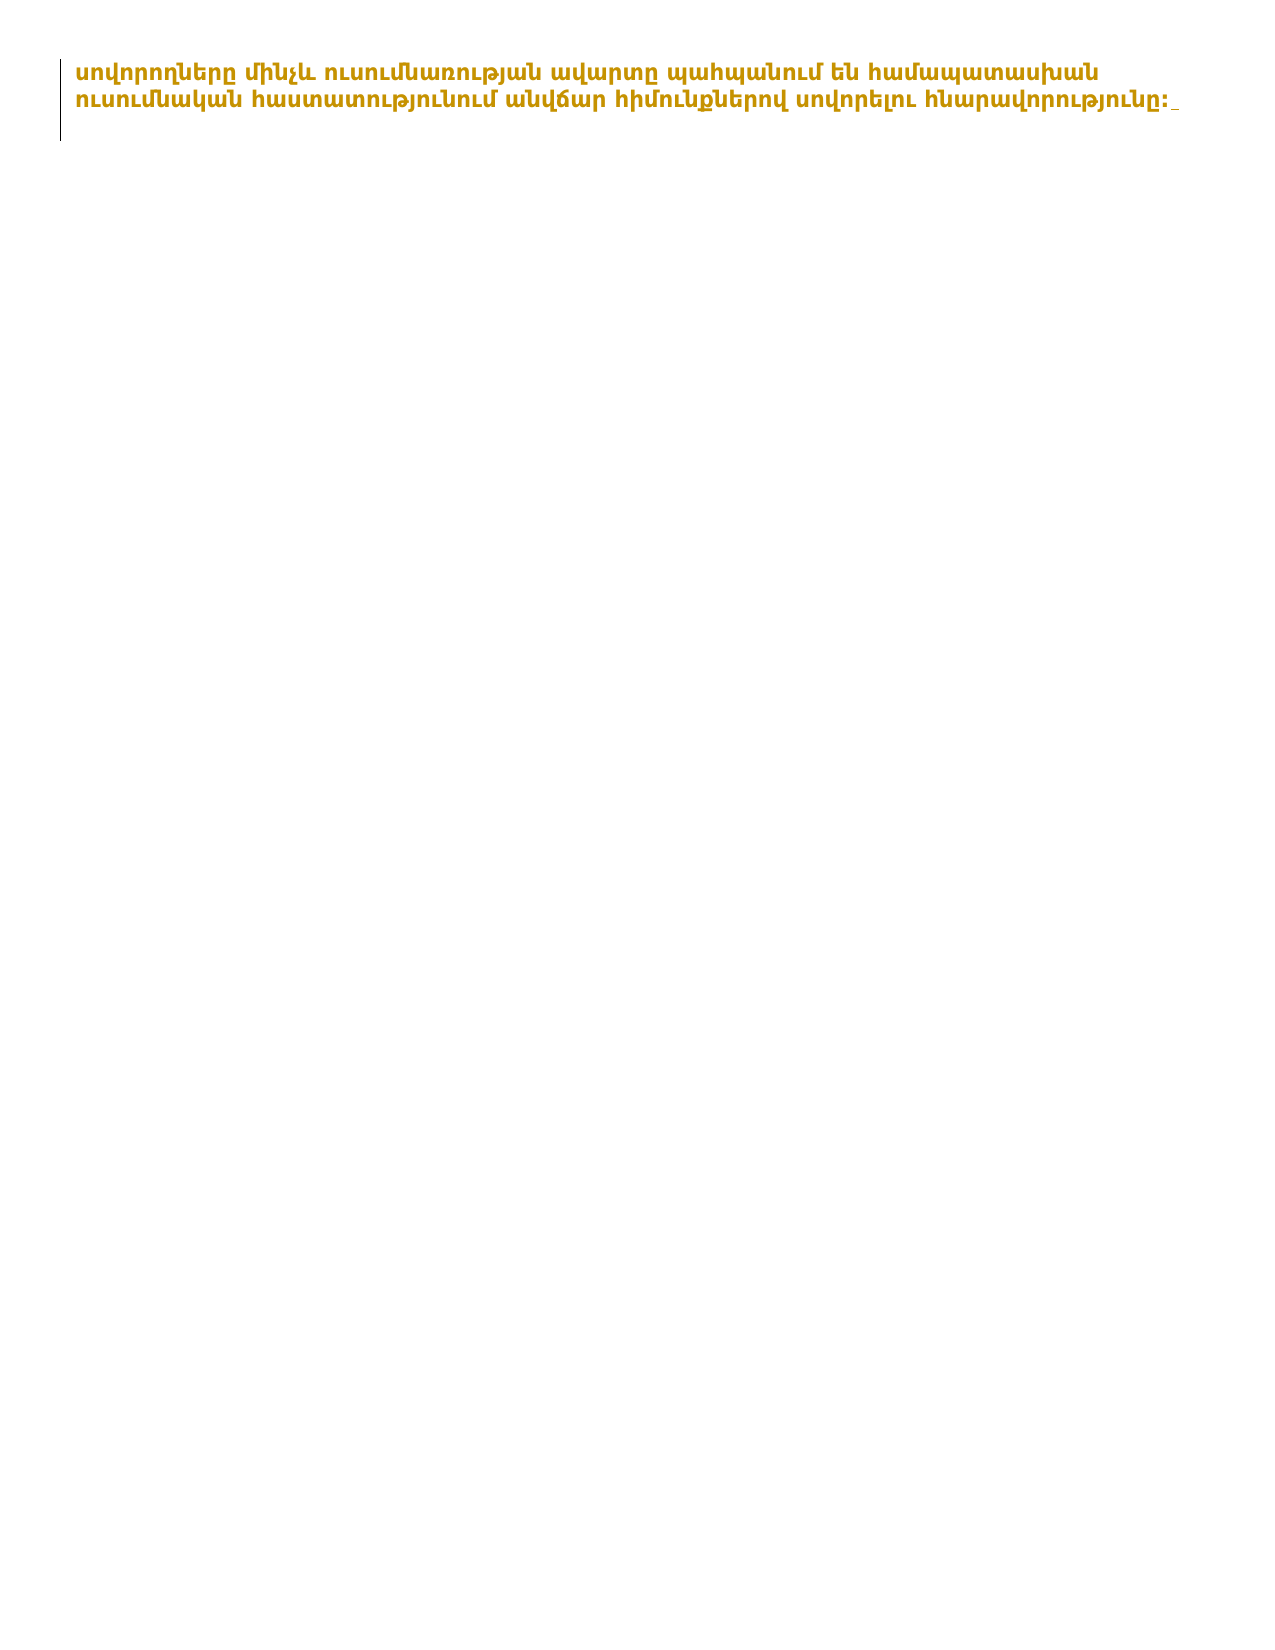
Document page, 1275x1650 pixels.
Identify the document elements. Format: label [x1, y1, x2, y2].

text [75, 59, 1211, 112]
